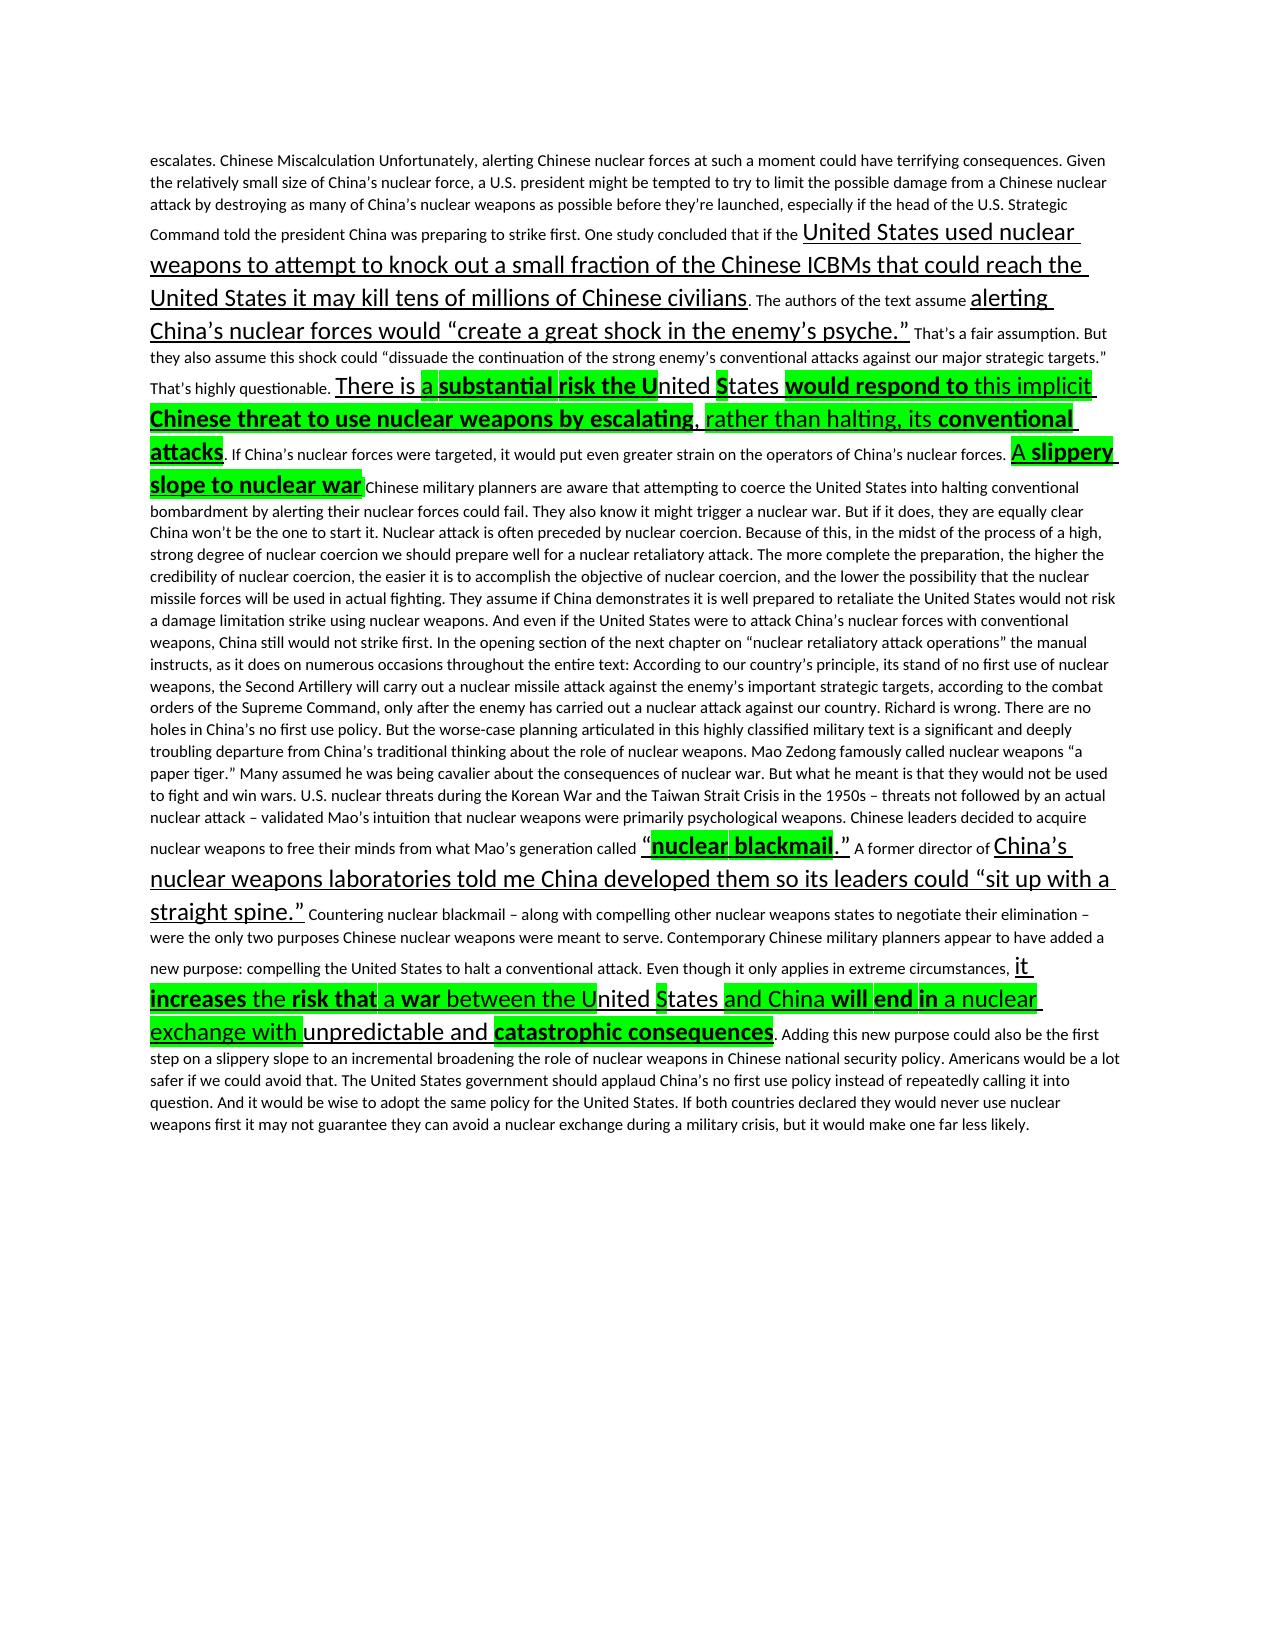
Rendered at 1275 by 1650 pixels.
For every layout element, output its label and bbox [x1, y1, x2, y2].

text [150, 150, 1125, 1134]
